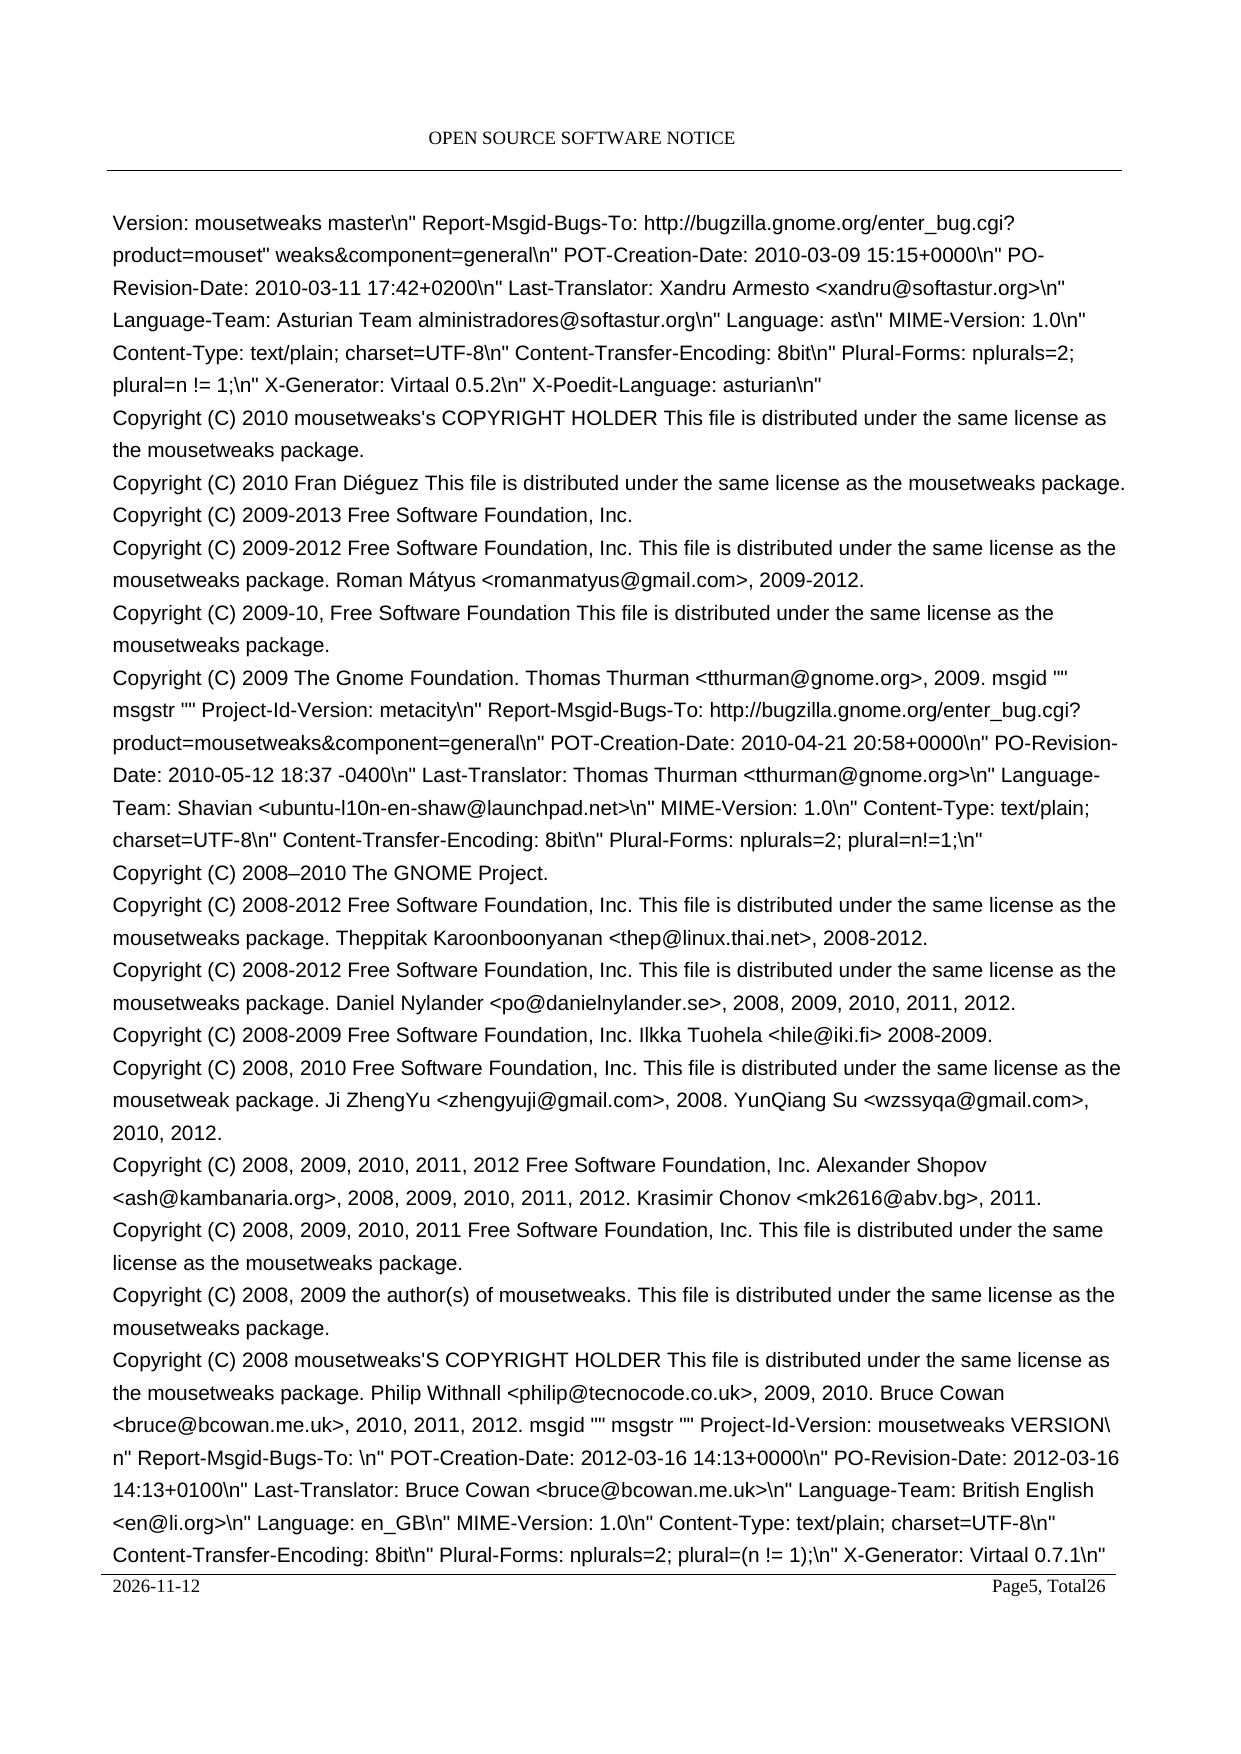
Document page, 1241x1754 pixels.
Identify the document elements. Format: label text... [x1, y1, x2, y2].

text Copyright (C) 2008, 2009 the author(s) of mousetweaks. This file is distributed under the same license as the mousetweaks package. [112, 1279, 1128, 1344]
text Copyright (C) 2010 mousetweaks's COPYRIGHT HOLDER This file is distributed under the same license as the mousetweaks package. [112, 401, 1128, 466]
text Copyright (C) 2009-2012 Free Software Foundation, Inc. This file is distributed under the same license as the mousetweaks package. Roman Mátyus <romanmatyus@gmail.com>, 2009-2012. [112, 531, 1128, 596]
text Copyright (C) 2009-2013 Free Software Foundation, Inc. [112, 499, 1128, 531]
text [112, 206, 1128, 401]
text Copyright (C) 2008, 2009, 2010, 2011 Free Software Foundation, Inc. This file is distributed under the same license as the mousetweaks package. [112, 1214, 1128, 1279]
text Copyright (C) 2009-10, Free Software Foundation This file is distributed under the same license as the mousetweaks package. [112, 596, 1128, 661]
text Copyright (C) 2008-2012 Free Software Foundation, Inc. This file is distributed under the same license as the mousetweaks package. Daniel Nylander <po@danielnylander.se>, 2008, 2009, 2010, 2011, 2012. [112, 954, 1128, 1019]
text Copyright (C) 2008–2010 The GNOME Project. [112, 856, 1128, 889]
text Copyright (C) 2009 The Gnome Foundation. Thomas Thurman <tthurman@gnome.org>, 2009. msgid "" msgstr "" Project-Id-Version: metacity\n" Report-Msgid-Bugs-To: http://bugzilla.gnome.org/enter_bug.cgi?product=mousetweaks&component=general\n" POT-Creation-Date: 2010-04-21 20:58+0000\n" PO-Revision-Date: 2010-05-12 18:37 -0400\n" Last-Translator: Thomas Thurman <tthurman@gnome.org>\n" Language-Team: Shavian <ubuntu-l10n-en-shaw@launchpad.net>\n" MIME-Version: 1.0\n" Content-Type: text/plain; charset=UTF-8\n" Content-Transfer-Encoding: 8bit\n" Plural-Forms: nplurals=2; plural=n!=1;\n" [112, 661, 1128, 856]
text Copyright (C) 2008 mousetweaks'S COPYRIGHT HOLDER This file is distributed under the same license as the mousetweaks package. Philip Withnall <philip@tecnocode.co.uk>, 2009, 2010. Bruce Cowan <bruce@bcowan.me.uk>, 2010, 2011, 2012. msgid "" msgstr "" Project-Id-Version: mousetweaks VERSION\n" Report-Msgid-Bugs-To: \n" POT-Creation-Date: 2012-03-16 14:13+0000\n" PO-Revision-Date: 2012-03-16 14:13+0100\n" Last-Translator: Bruce Cowan <bruce@bcowan.me.uk>\n" Language-Team: British English <en@li.org>\n" Language: en_GB\n" MIME-Version: 1.0\n" Content-Type: text/plain; charset=UTF-8\n" Content-Transfer-Encoding: 8bit\n" Plural-Forms: nplurals=2; plural=(n != 1);\n" X-Generator: Virtaal 0.7.1\n" [112, 1344, 1128, 1571]
text Copyright (C) 2008, 2010 Free Software Foundation, Inc. This file is distributed under the same license as the mousetweak package. Ji ZhengYu <zhengyuji@gmail.com>, 2008. YunQiang Su <wzssyqa@gmail.com>, 2010, 2012. [112, 1051, 1128, 1149]
text Copyright (C) 2008-2012 Free Software Foundation, Inc. This file is distributed under the same license as the mousetweaks package. Theppitak Karoonboonyanan <thep@linux.thai.net>, 2008-2012. [112, 889, 1128, 954]
text Copyright (C) 2008, 2009, 2010, 2011, 2012 Free Software Foundation, Inc. Alexander Shopov <ash@kambanaria.org>, 2008, 2009, 2010, 2011, 2012. Krasimir Chonov <mk2616@abv.bg>, 2011. [112, 1149, 1128, 1214]
text Copyright (C) 2008-2009 Free Software Foundation, Inc. Ilkka Tuohela <hile@iki.fi> 2008-2009. [112, 1019, 1128, 1051]
text Copyright (C) 2010 Fran Diéguez This file is distributed under the same license as the mousetweaks package. [112, 466, 1128, 499]
